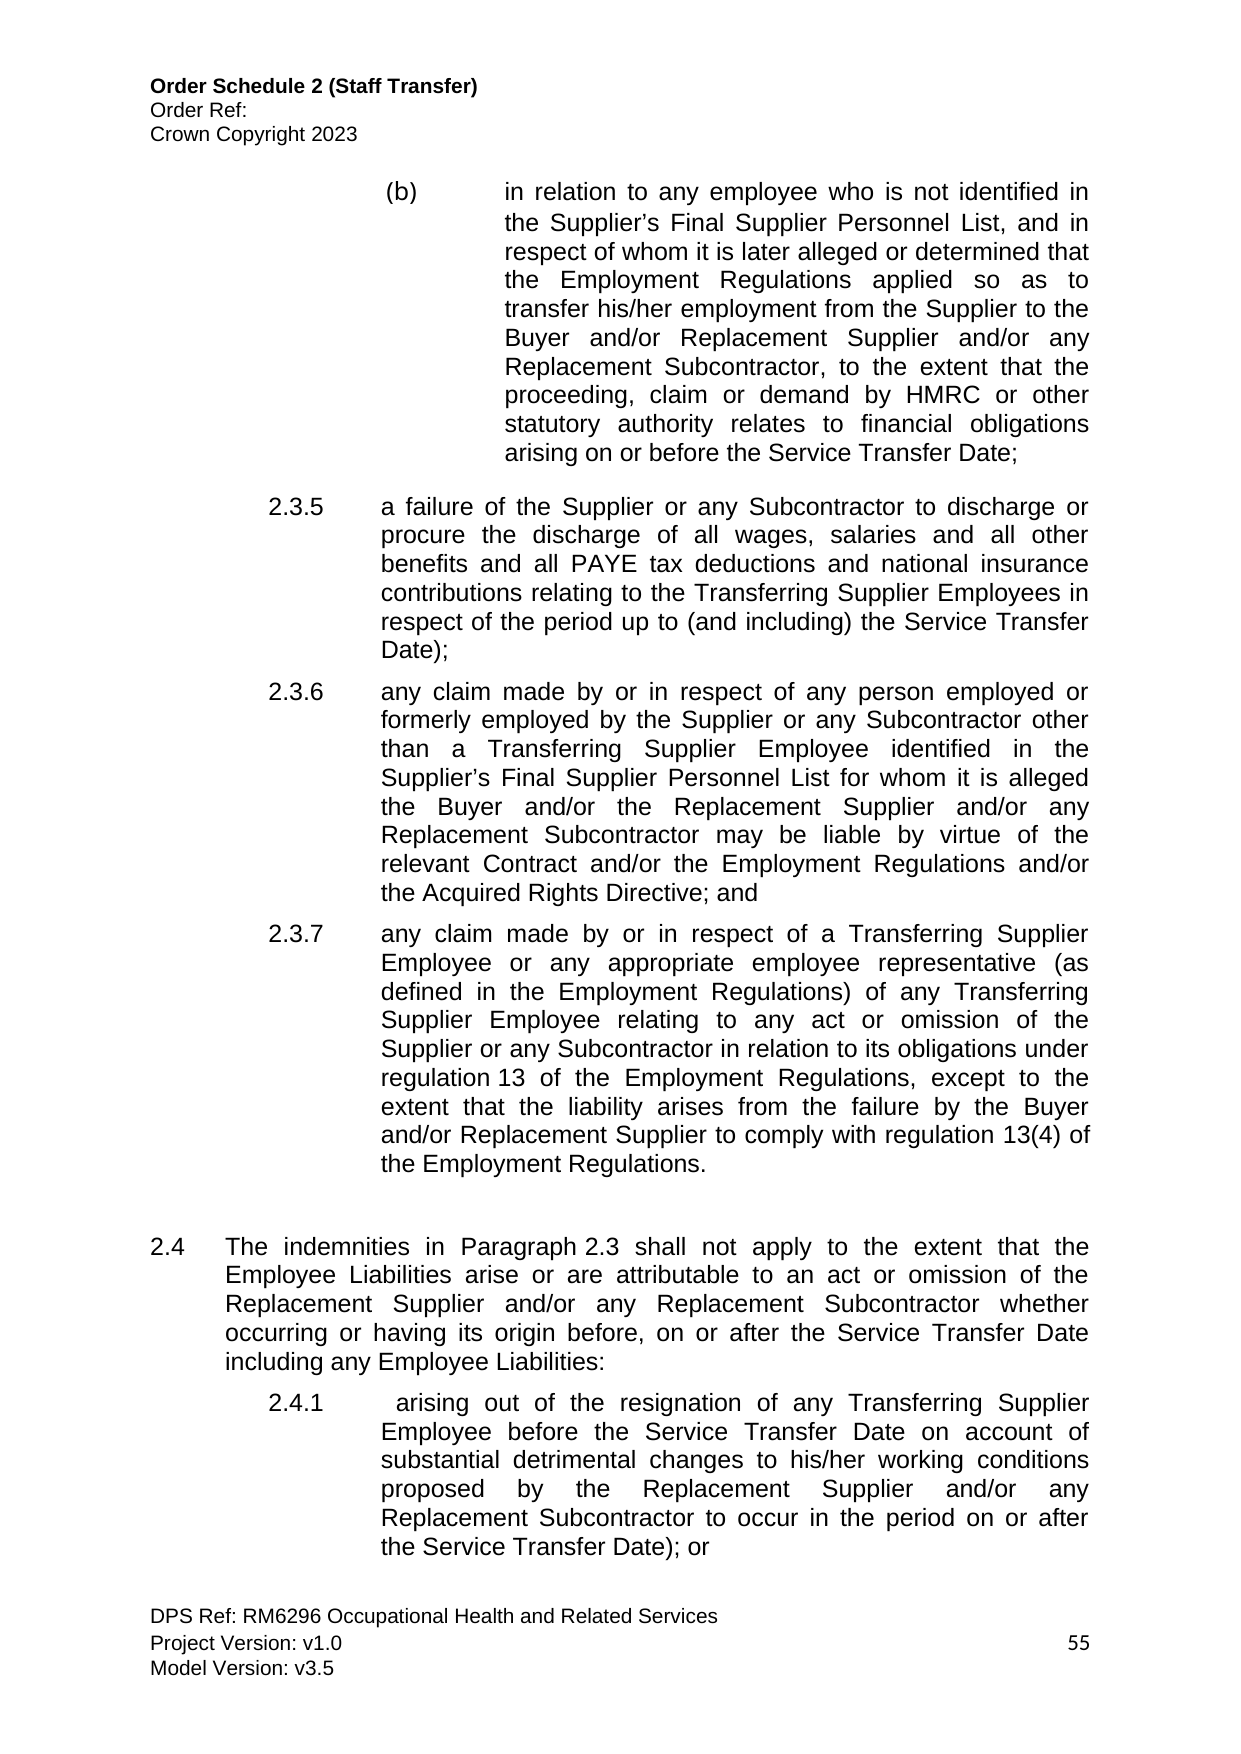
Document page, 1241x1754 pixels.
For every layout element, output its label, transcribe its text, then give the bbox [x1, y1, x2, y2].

list a failure of the Supplier or any Subcontractor to discharge or procure the discharge of all wages, salaries and all other benefits and all PAYE tax deductions and national insurance contributions relating to the Transferring Supplier Employees in respect of the period up to (and including) the Service Transfer Date); [268, 492, 1090, 664]
list arising out of the resignation of any Transferring Supplier Employee before the Service Transfer Date on account of substantial detrimental changes to his/her working conditions proposed by the Replacement Supplier and/or any Replacement Subcontractor to occur in the period on or after the Service Transfer Date); or [268, 1388, 1090, 1560]
list The indemnities in Paragraph 2.3 shall not apply to the extent that the Employee Liabilities arise or are attributable to an act or omission of the Replacement Supplier and/or any Replacement Subcontractor whether occurring or having its origin before, on or after the Service Transfer Date including any Employee Liabilities: [150, 1232, 1090, 1375]
list any claim made by or in respect of a Transferring Supplier Employee or any appropriate employee representative (as defined in the Employment Regulations) of any Transferring Supplier Employee relating to any act or omission of the Supplier or any Subcontractor in relation to its obligations under regulation 13 of the Employment Regulations, except to the extent that the liability arises from the failure by the Buyer and/or Replacement Supplier to comply with regulation 13(4) of the Employment Regulations. [268, 919, 1090, 1178]
subtitle in relation to any employee who is not identified in the Supplier’s Final Supplier Personnel List, and in respect of whom it is later alleged or determined that the Employment Regulations applied so as to transfer his/her employment from the Supplier to the Buyer and/or Replacement Supplier and/or any Replacement Subcontractor, to the extent that the proceeding, claim or demand by HMRC or other statutory authority relates to financial obligations arising on or before the Service Transfer Date; [386, 174, 1090, 467]
list any claim made by or in respect of any person employed or formerly employed by the Supplier or any Subcontractor other than a Transferring Supplier Employee identified in the Supplier’s Final Supplier Personnel List for whom it is alleged the Buyer and/or the Replacement Supplier and/or any Replacement Subcontractor may be liable by virtue of the relevant Contract and/or the Employment Regulations and/or the Acquired Rights Directive; and [268, 677, 1090, 907]
